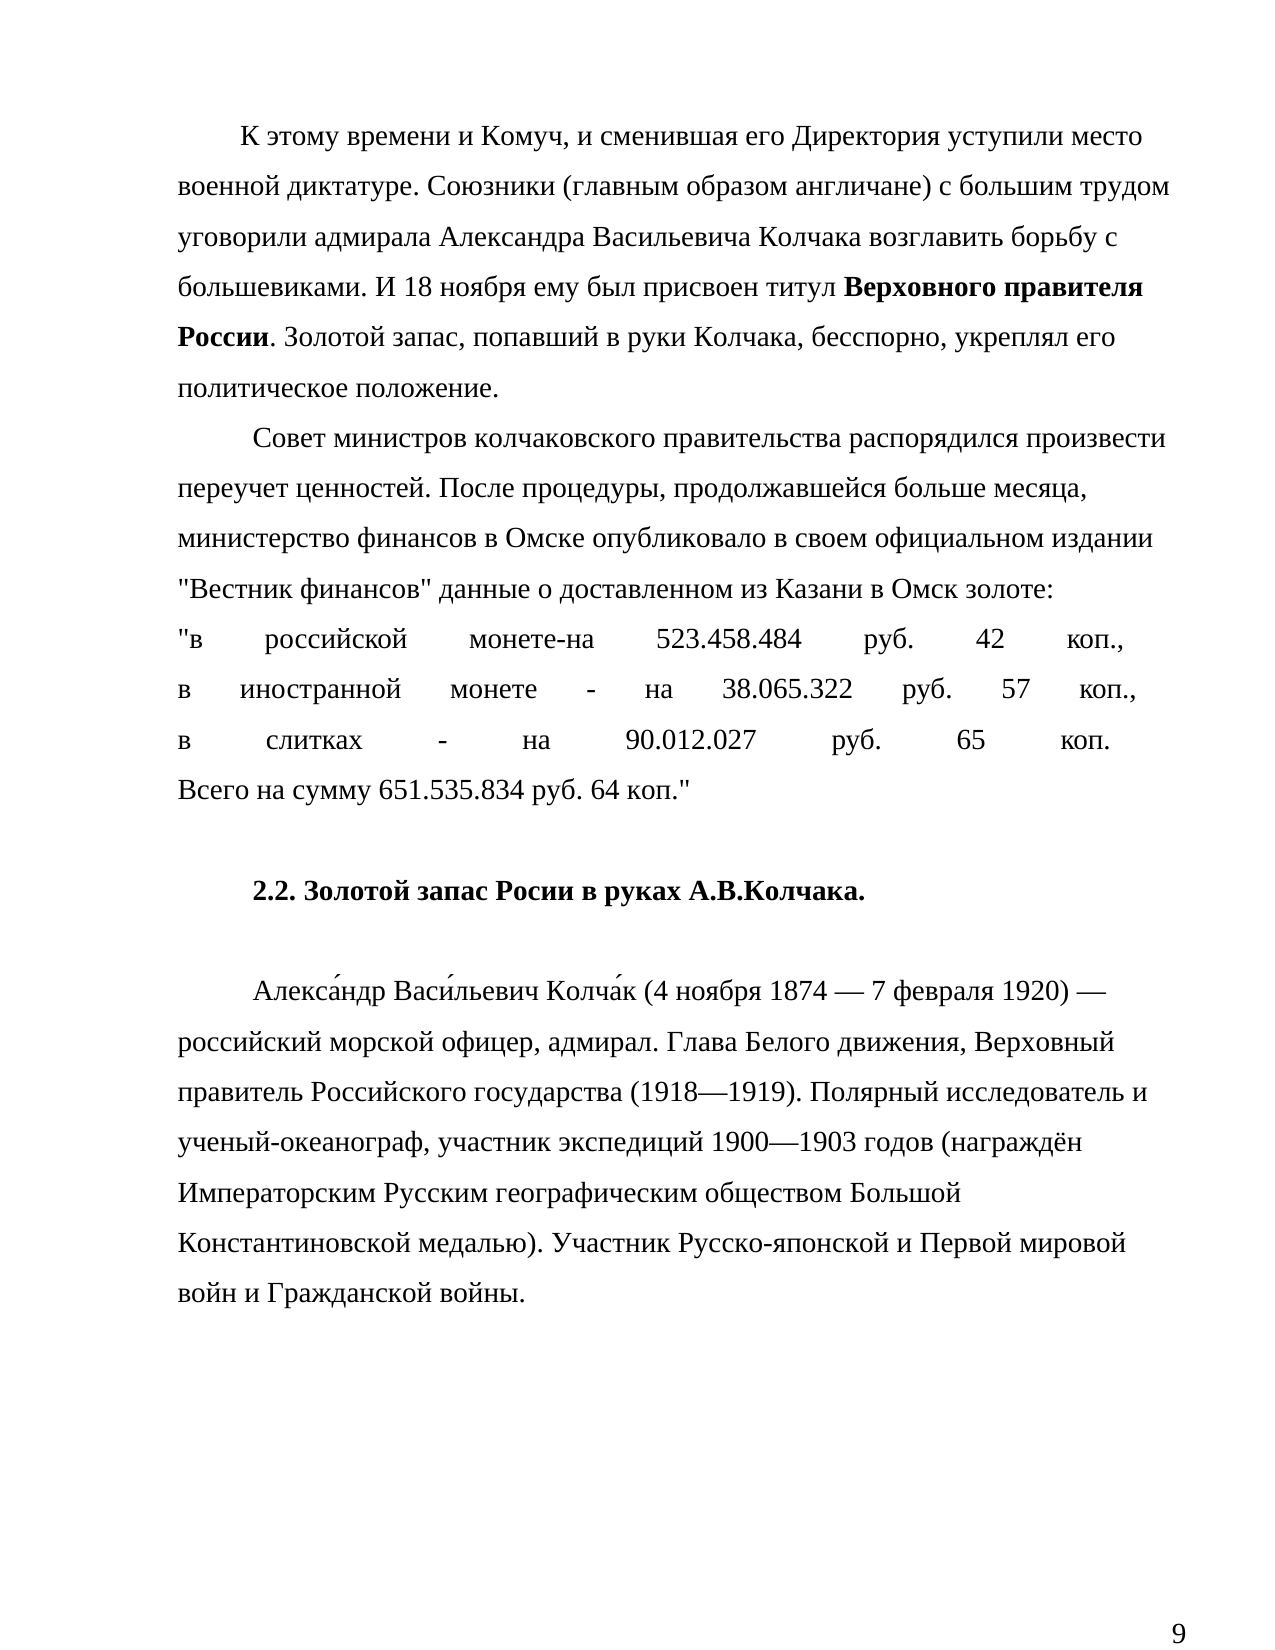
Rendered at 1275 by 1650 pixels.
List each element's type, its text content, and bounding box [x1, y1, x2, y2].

text 2.2. Золотой запас Росии в руках А.В.Колчака. [177, 873, 1186, 906]
text Совет министров колчаковского правительства распорядился произвести переучет ценностей. После процедуры, продолжавшейся больше месяца, министерство финансов в Омске опубликовало в своем официальном издании "Вестник финансов" данные о доставленном из Казани в Омск золоте: [177, 420, 1186, 604]
text "в российской монете-на 523.458.484 руб. 42 коп., в иностранной монете - на 38.065.322 руб. 57 коп., в слитках - на 90.012.027 руб. 65 коп. Всего на сумму 651.535.834 руб. 64 коп." [177, 621, 1186, 806]
text К этому времени и Комуч, и сменившая его Директория уступили место военной диктатуре. Союзники (главным образом англичане) с большим трудом уговорили адмирала Александра Васильевича Колчака возглавить борьбу с большевиками. И 18 ноября ему был присвоен титул Верховного правителя России. Золотой запас, попавший в руки Колчака, бесспорно, укреплял его политическое положение. [177, 118, 1186, 403]
text Алекса́ндр Васи́льевич Колча́к (4 ноября 1874 — 7 февраля 1920) — российский морской офицер, адмирал. Глава Белого движения, Верховный правитель Российского государства (1918—1919). Полярный исследователь и ученый-океанограф, yчастник экспедиций 1900—1903 годов (награждён Императорским Русским географическим обществом Большой Константиновской медалью). Участник Русско-японской и Первой мировой войн и Гражданской войны. [177, 973, 1186, 1309]
